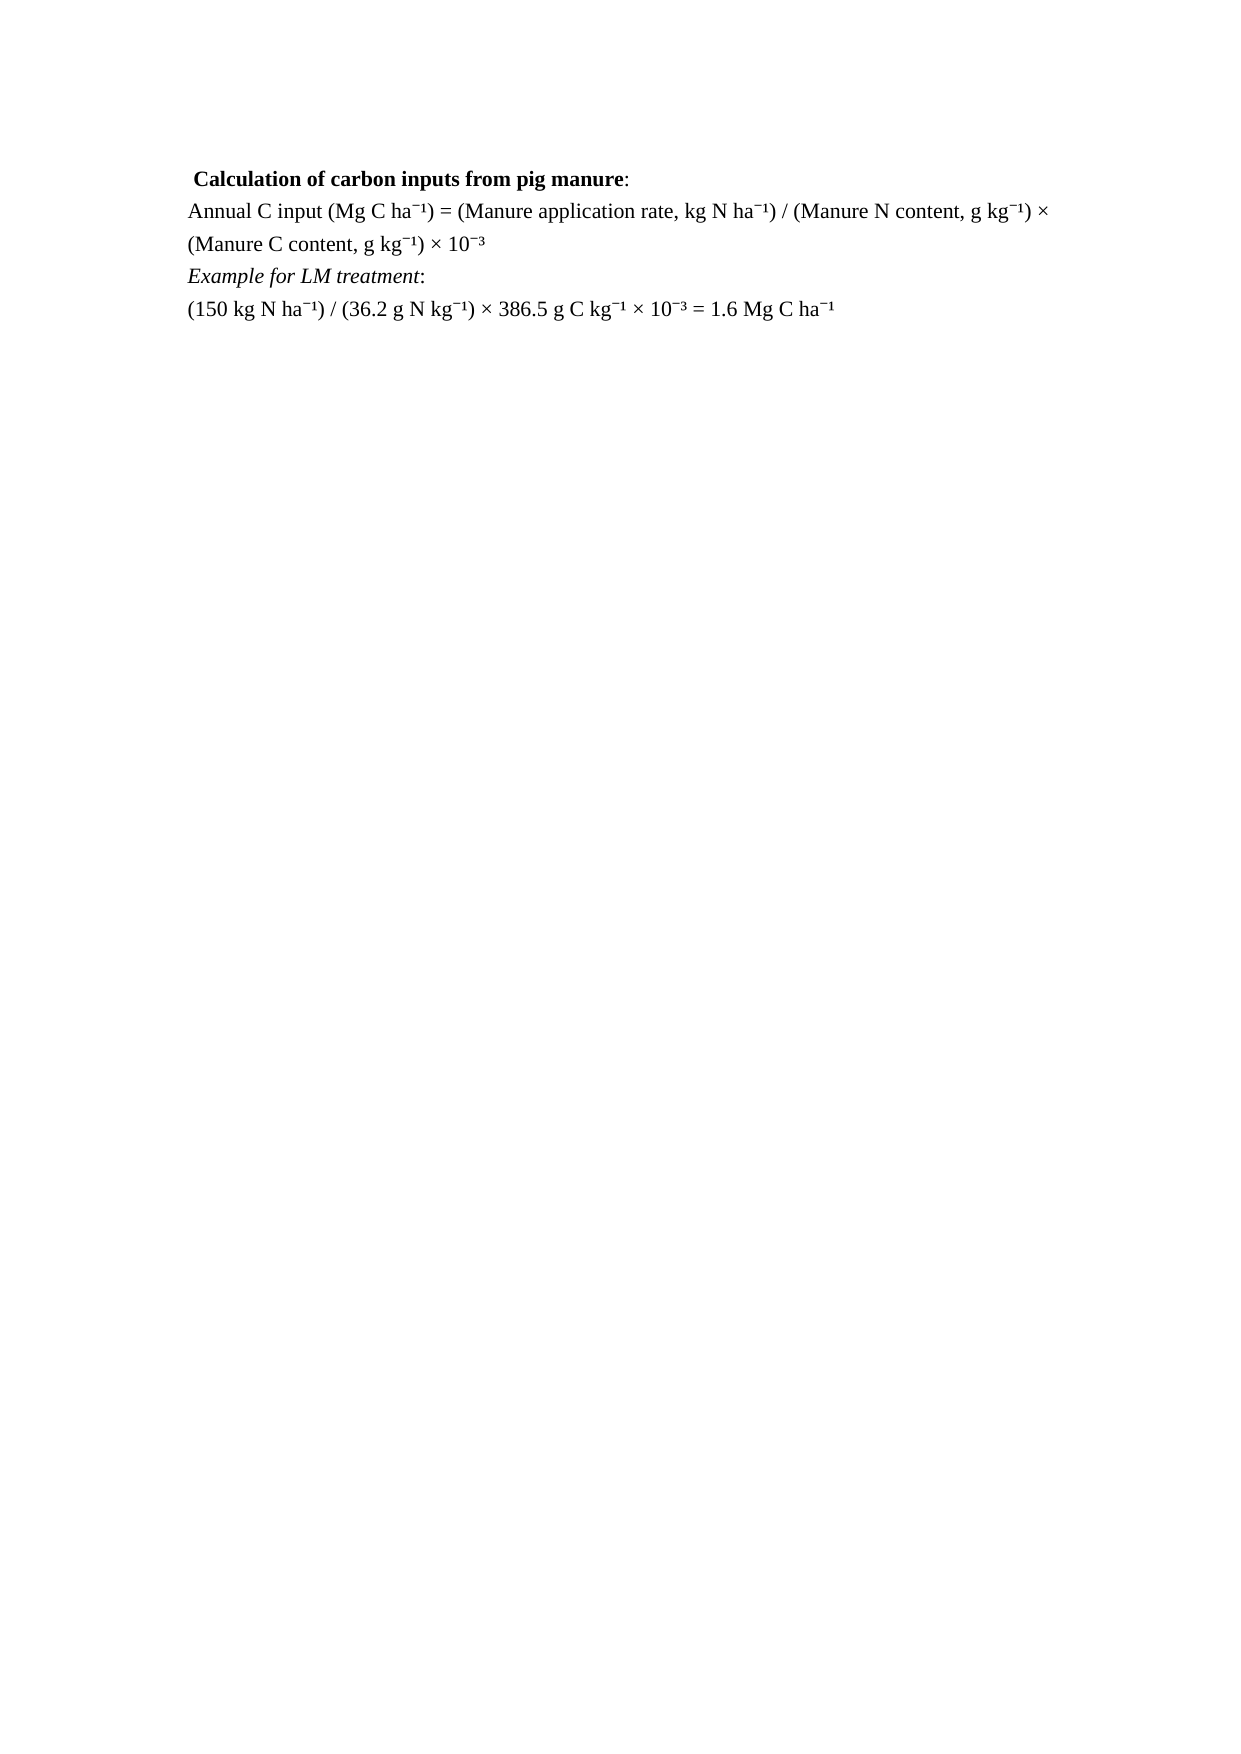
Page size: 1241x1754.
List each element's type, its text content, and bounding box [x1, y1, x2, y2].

text Calculation of carbon inputs from pig manure: Annual C input (Mg C ha⁻¹) = (Manure application rate, kg N ha⁻¹) / (Manure N content, g kg⁻¹) × (Manure C content, g kg⁻¹) × 10⁻³ Example for LM treatment: (150 kg N ha⁻¹) / (36.2 g N kg⁻¹) × 386.5 g C kg⁻¹ × 10⁻³ = 1.6 Mg C ha⁻¹ [187, 162, 1053, 324]
